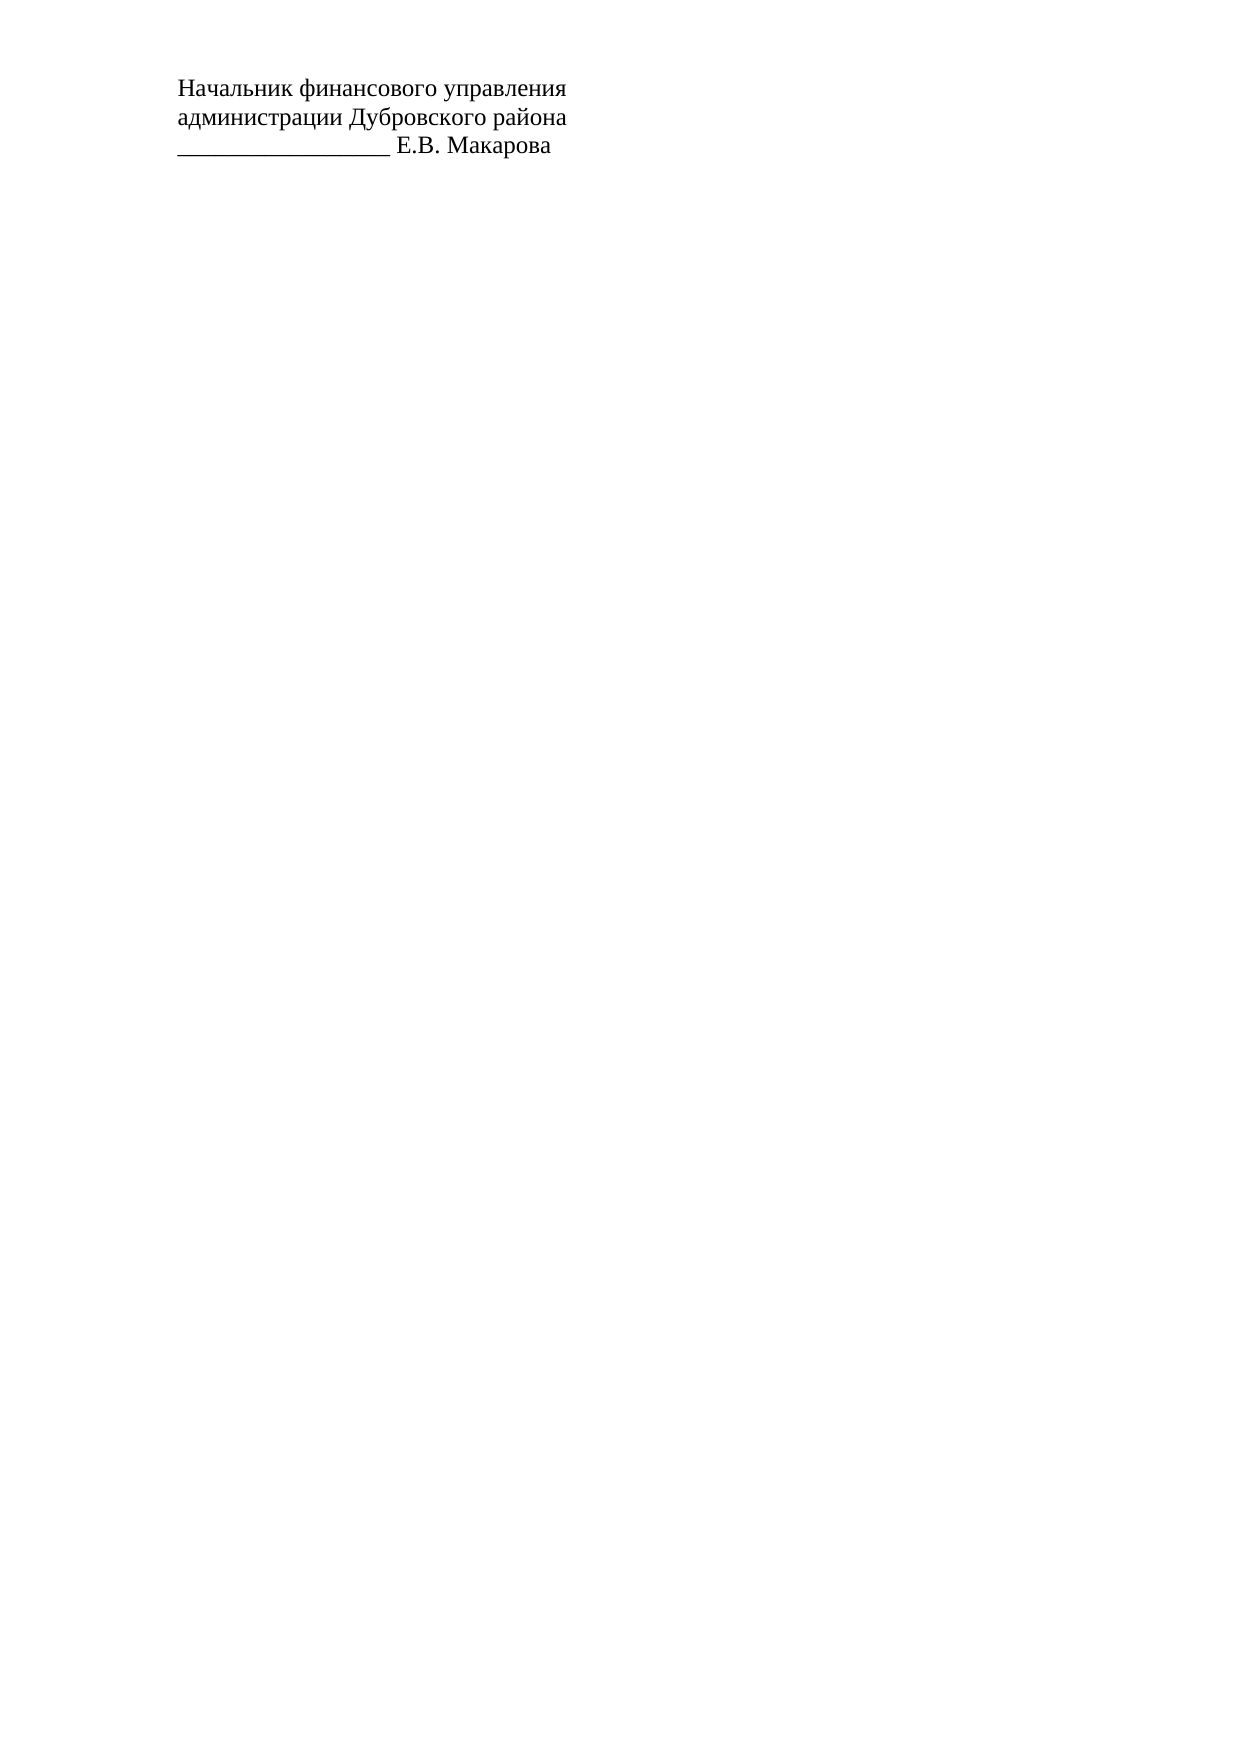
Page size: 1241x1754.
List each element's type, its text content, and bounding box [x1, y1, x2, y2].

text Начальник финансового управления [177, 73, 1181, 102]
text _________________ Е.В. Макарова [177, 131, 1181, 159]
text администрации Дубровского района [177, 102, 1181, 131]
